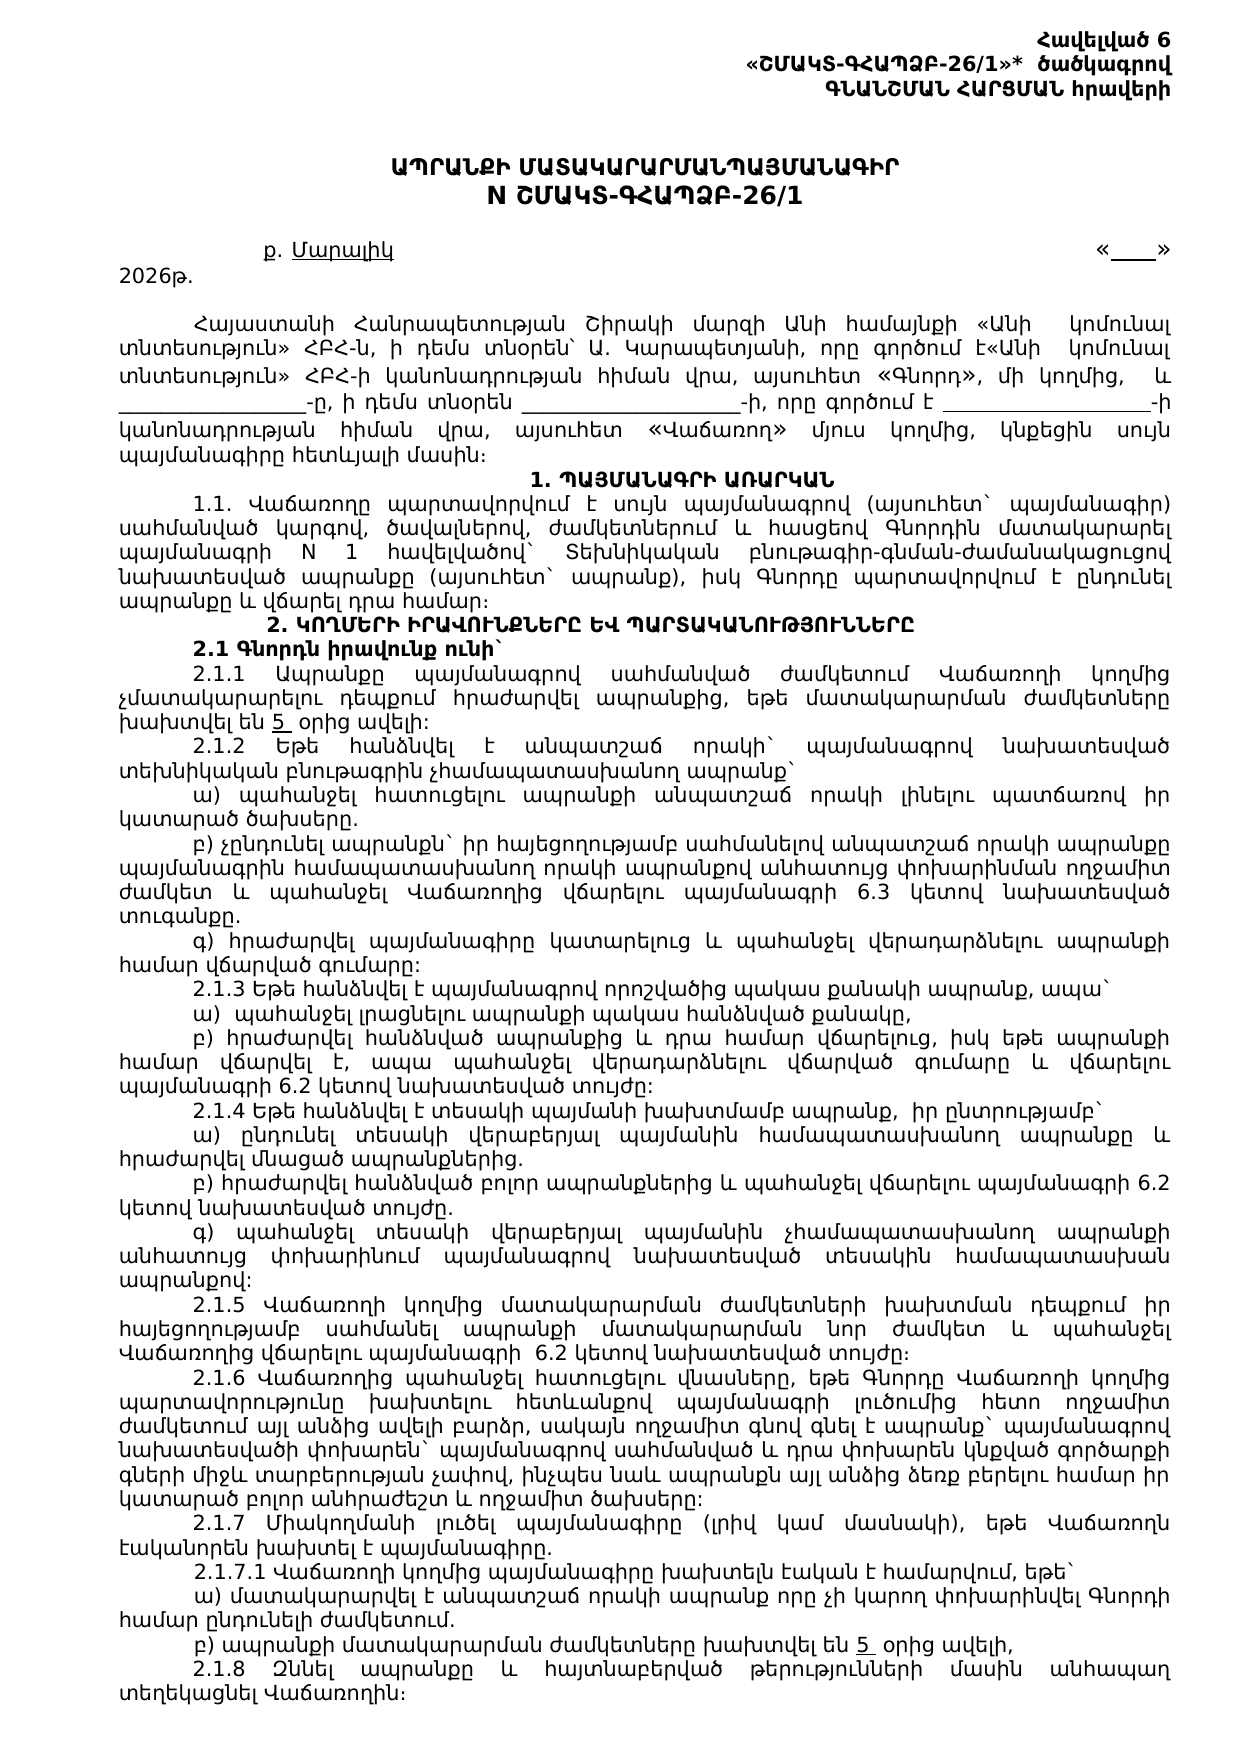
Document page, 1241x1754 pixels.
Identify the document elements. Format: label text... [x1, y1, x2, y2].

text 1.1. Վաճառողը պարտավորվում է սույն պայմանագրով (այսուհետ` պայմանագիր) սահմանված կարգով, ծավալներով, ժամկետներում և հասցեով Գնորդին մատակարարել պայմանագրի N 1 հավելվածով` Տեխնիկական բնութագիր-գնման-ժամանակացուցով նախատեսված ապրանքը (այսուհետ` ապրանք), իսկ Գնորդը պարտավորվում է ընդունել ապրանքը և վճարել դրա համար։ [118, 492, 1171, 613]
text բ) չընդունել ապրանքն` իր հայեցողությամբ սահմանելով անպատշաճ որակի ապրանքը պայմանագրին համապատասխանող որակի ապրանքով անհատույց փոխարինման ողջամիտ ժամկետ և պահանջել Վաճառողից վճարելու պայմանագրի 6.3 կետով նախատեսված տուգանքը. [118, 832, 1171, 929]
text 2.1.8 Զննել ապրանքը և հայտնաբերված թերությունների մասին անհապաղ տեղեկացնել Վաճառողին։ [118, 1657, 1171, 1705]
text ա) մատակարարվել է անպատշաճ որակի ապրանք որը չի կարող փոխարինվել Գնորդի համար ընդունելի ժամկետում. [118, 1584, 1171, 1633]
text 2.1.4 Եթե հանձնվել է տեսակի պայմանի խախտմամբ ապրանք, իր ընտրությամբ` [118, 1099, 1171, 1123]
text ա) ընդունել տեսակի վերաբերյալ պայմանին համապատասխանող ապրանքը և հրաժարվել մնացած ապրանքներից. [118, 1123, 1171, 1171]
text 2.1.2 Եթե հանձնվել է անպատշաճ որակի` պայմանագրով նախատեսված տեխնիկական բնութագրին չհամապատասխանող ապրանք` [118, 734, 1171, 783]
text 2.1.5 Վաճառողի կողմից մատակարարման ժամկետների խախտման դեպքում իր հայեցողությամբ սահմանել ապրանքի մատակարարման նոր ժամկետ և պահանջել Վաճառողից վճարելու պայմանագրի 6.2 կետով նախատեսված տույժը։ [118, 1293, 1171, 1366]
text «ՇՄԱԿՏ-ԳՀԱՊՁԲ-26/1»* ծածկագրով [118, 52, 1171, 77]
text բ) ապրանքի մատակարարման ժամկետները խախտվել են 5 օրից ավելի, [118, 1633, 1171, 1657]
text 1. ՊԱՅՄԱՆԱԳՐԻ ԱՌԱՐԿԱՆ [118, 468, 1171, 492]
text 2.1 Գնորդն իրավունք ունի` [118, 637, 1171, 662]
text գ) պահանջել տեսակի վերաբերյալ պայմանին չհամապատասխանող ապրանքի անհատույց փոխարինում պայմանագրով նախատեսված տեսակին համապատասխան ապրանքով: [118, 1220, 1171, 1293]
text 2.1.6 Վաճառողից պահանջել հատուցելու վնասները, եթե Գնորդը Վաճառողի կողմից պարտավորությունը խախտելու հետևանքով պայմանագրի լուծումից հետո ողջամիտ ժամկետում այլ անձից ավելի բարձր, սակայն ողջամիտ գնով գնել է ապրանք` պայմանագրով նախատեսվածի փոխարեն` պայմանագրով սահմանված և դրա փոխարեն կնքված գործարքի գների միջև տարբերության չափով, ինչպես նաև ապրանքն այլ անձից ձեռք բերելու համար իր կատարած բոլոր անհրաժեշտ և ողջամիտ ծախսերը: [118, 1366, 1171, 1511]
text բ) հրաժարվել հանձնված ապրանքից և դրա համար վճարելուց, իսկ եթե ապրանքի համար վճարվել է, ապա պահանջել վերադարձնելու վճարված գումարը և վճարելու պայմանագրի 6.2 կետով նախատեսված տույժը: [118, 1026, 1171, 1099]
text 2.1.1 Ապրանքը պայմանագրով սահմանված ժամկետում Վաճառողի կողմից չմատակարարելու դեպքում հրաժարվել ապրանքից, եթե մատակարարման ժամկետները խախտվել են 5 օրից ավելի: [118, 662, 1171, 734]
text Հավելված 6 [118, 28, 1171, 52]
text 2.1.7 Միակողմանի լուծել պայմանագիրը (լրիվ կամ մասնակի), եթե Վաճառողն էականորեն խախտել է պայմանագիրը. [118, 1511, 1171, 1560]
text 2. ԿՈՂՄԵՐԻ ԻՐԱՎՈՒՆՔՆԵՐԸ ԵՎ ՊԱՐՏԱԿԱՆՈՒԹՅՈՒՆՆԵՐԸ [118, 613, 1171, 637]
text 2.1.3 Եթե հանձնվել է պայմանագրով որոշվածից պակաս քանակի ապրանք, ապա` [118, 977, 1171, 1002]
text Հայաստանի Հանրապետության Շիրակի մարզի Անի համայնքի «Անի կոմունալ տնտեսություն» ՀԲՀ-ն, ի դեմս տնօրեն՝ Ա. Կարապետյանի, որը գործում է«Անի կոմունալ տնտեսություն» ՀԲՀ-ի կանոնադրության հիման վրա, այսուհետ «Գնորդ», մի կողմից, և __________________-ը, ի դեմս տնօրեն _____________________-ի, որը գործում է -ի կանոնադրության հիման վրա, այսուհետ «Վաճառող» մյուս կողմից, կնքեցին սույն պայմանագիրը հետևյալի մասին։ [118, 312, 1171, 468]
text գ) հրաժարվել պայմանագիրը կատարելուց և պահանջել վերադարձնելու ապրանքի համար վճարված գումարը: [118, 929, 1171, 977]
text N ՇՄԱԿՏ-ԳՀԱՊՁԲ-26/1 [104, 181, 1171, 210]
text ԱՊՐԱՆՔԻ ՄԱՏԱԿԱՐԱՐՄԱՆՊԱՅՄԱՆԱԳԻՐ [104, 154, 1171, 181]
text ա) պահանջել հատուցելու ապրանքի անպատշաճ որակի լինելու պատճառով իր կատարած ծախսերը. [118, 783, 1171, 832]
text 2.1.7.1 Վաճառողի կողմից պայմանագիրը խախտելն էական է համարվում, եթե` [118, 1560, 1171, 1584]
text ք. Մարալիկ « » 2026թ. [118, 234, 1171, 288]
text ԳՆԱՆՇՄԱՆ ՀԱՐՑՄԱՆ հրավերի [118, 77, 1171, 101]
text ա) պահանջել լրացնելու ապրանքի պակաս հանձնված քանակը, [118, 1002, 1171, 1026]
text բ) հրաժարվել հանձնված բոլոր ապրանքներից և պահանջել վճարելու պայմանագրի 6.2 կետով նախատեսված տույժը. [118, 1171, 1171, 1220]
